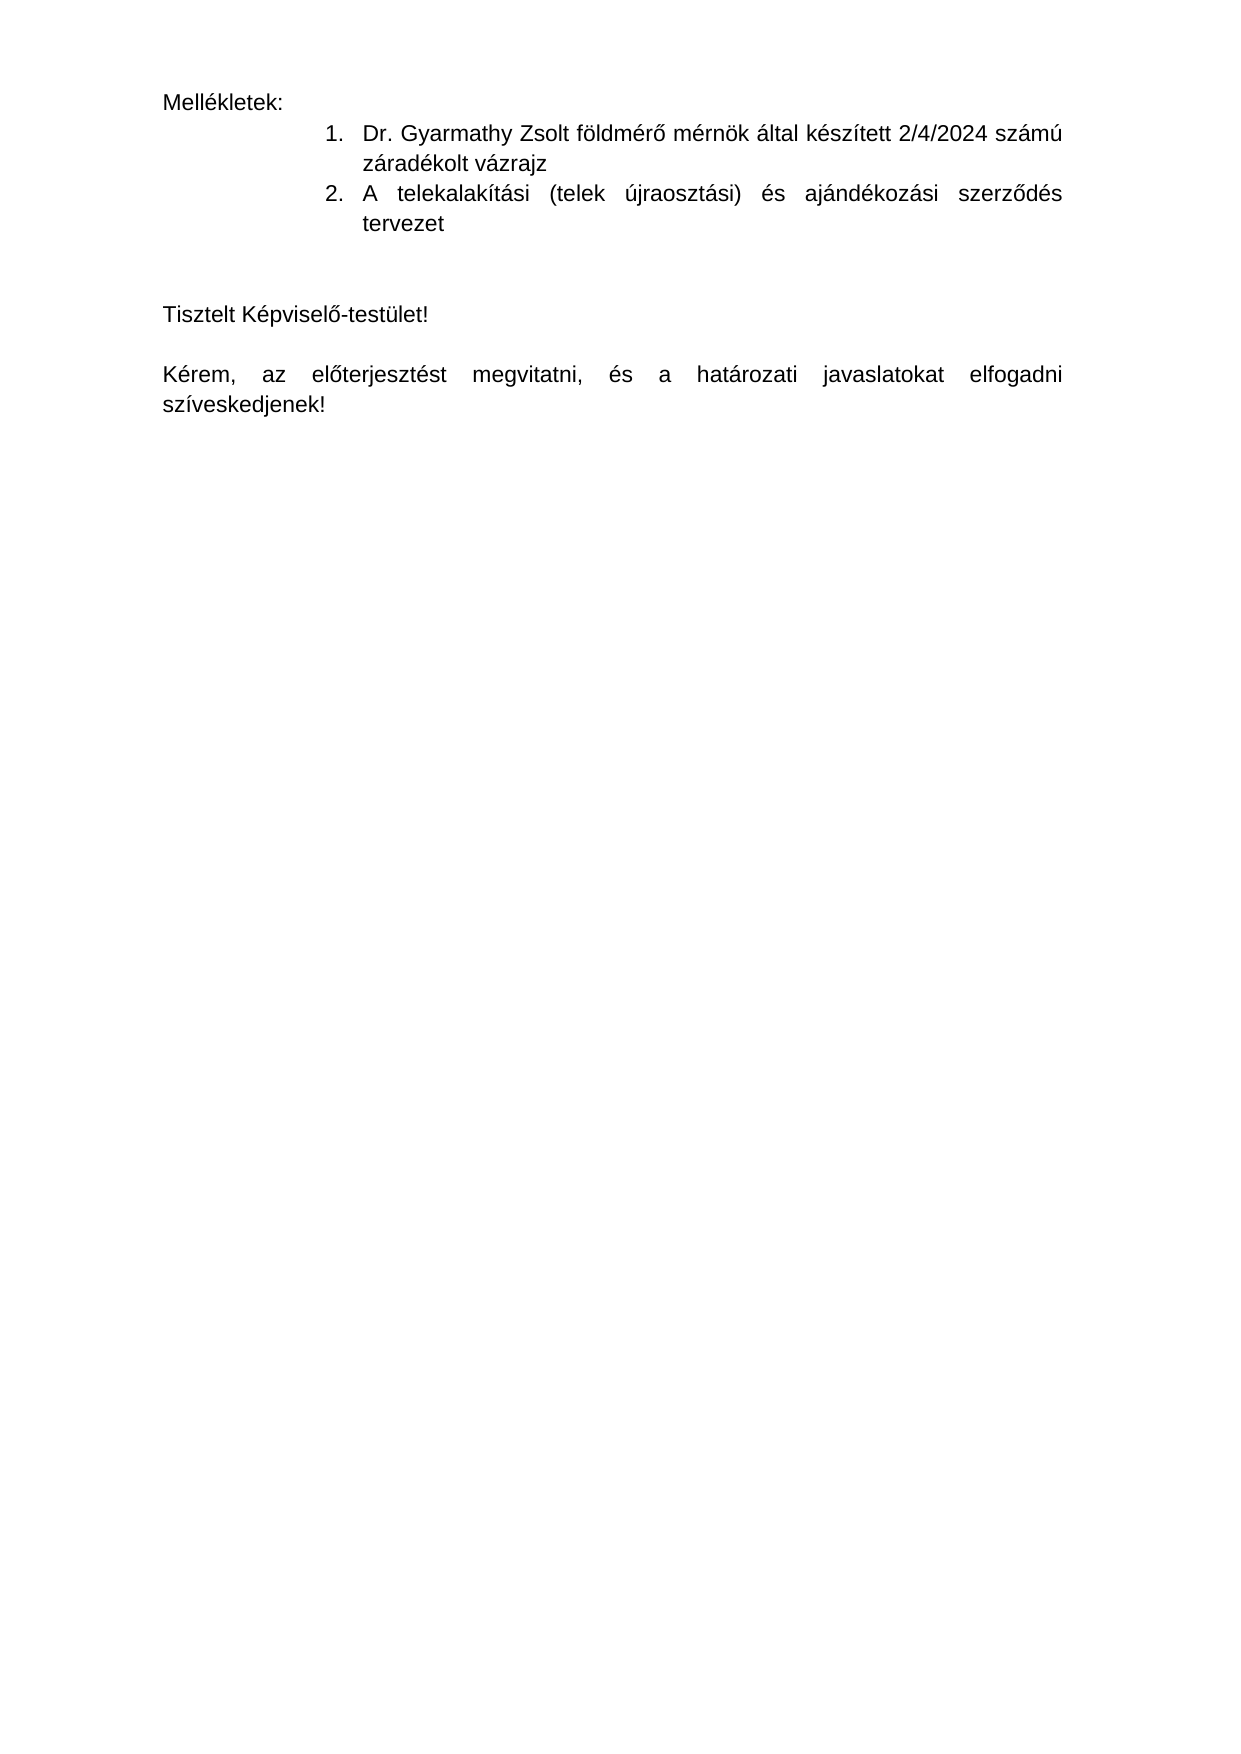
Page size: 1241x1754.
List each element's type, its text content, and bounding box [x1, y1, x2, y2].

text Tisztelt Képviselő-testület! [162, 301, 1063, 327]
text Mellékletek: [162, 89, 1063, 116]
text Kérem, az előterjesztést megvitatni, és a határozati javaslatokat elfogadni szíveskedjenek! [162, 361, 1063, 418]
list A telekalakítási (telek újraosztási) és ajándékozási szerződés tervezet [325, 180, 1063, 236]
list Dr. Gyarmathy Zsolt földmérő mérnök által készített 2/4/2024 számú záradékolt vázrajz [325, 119, 1063, 176]
